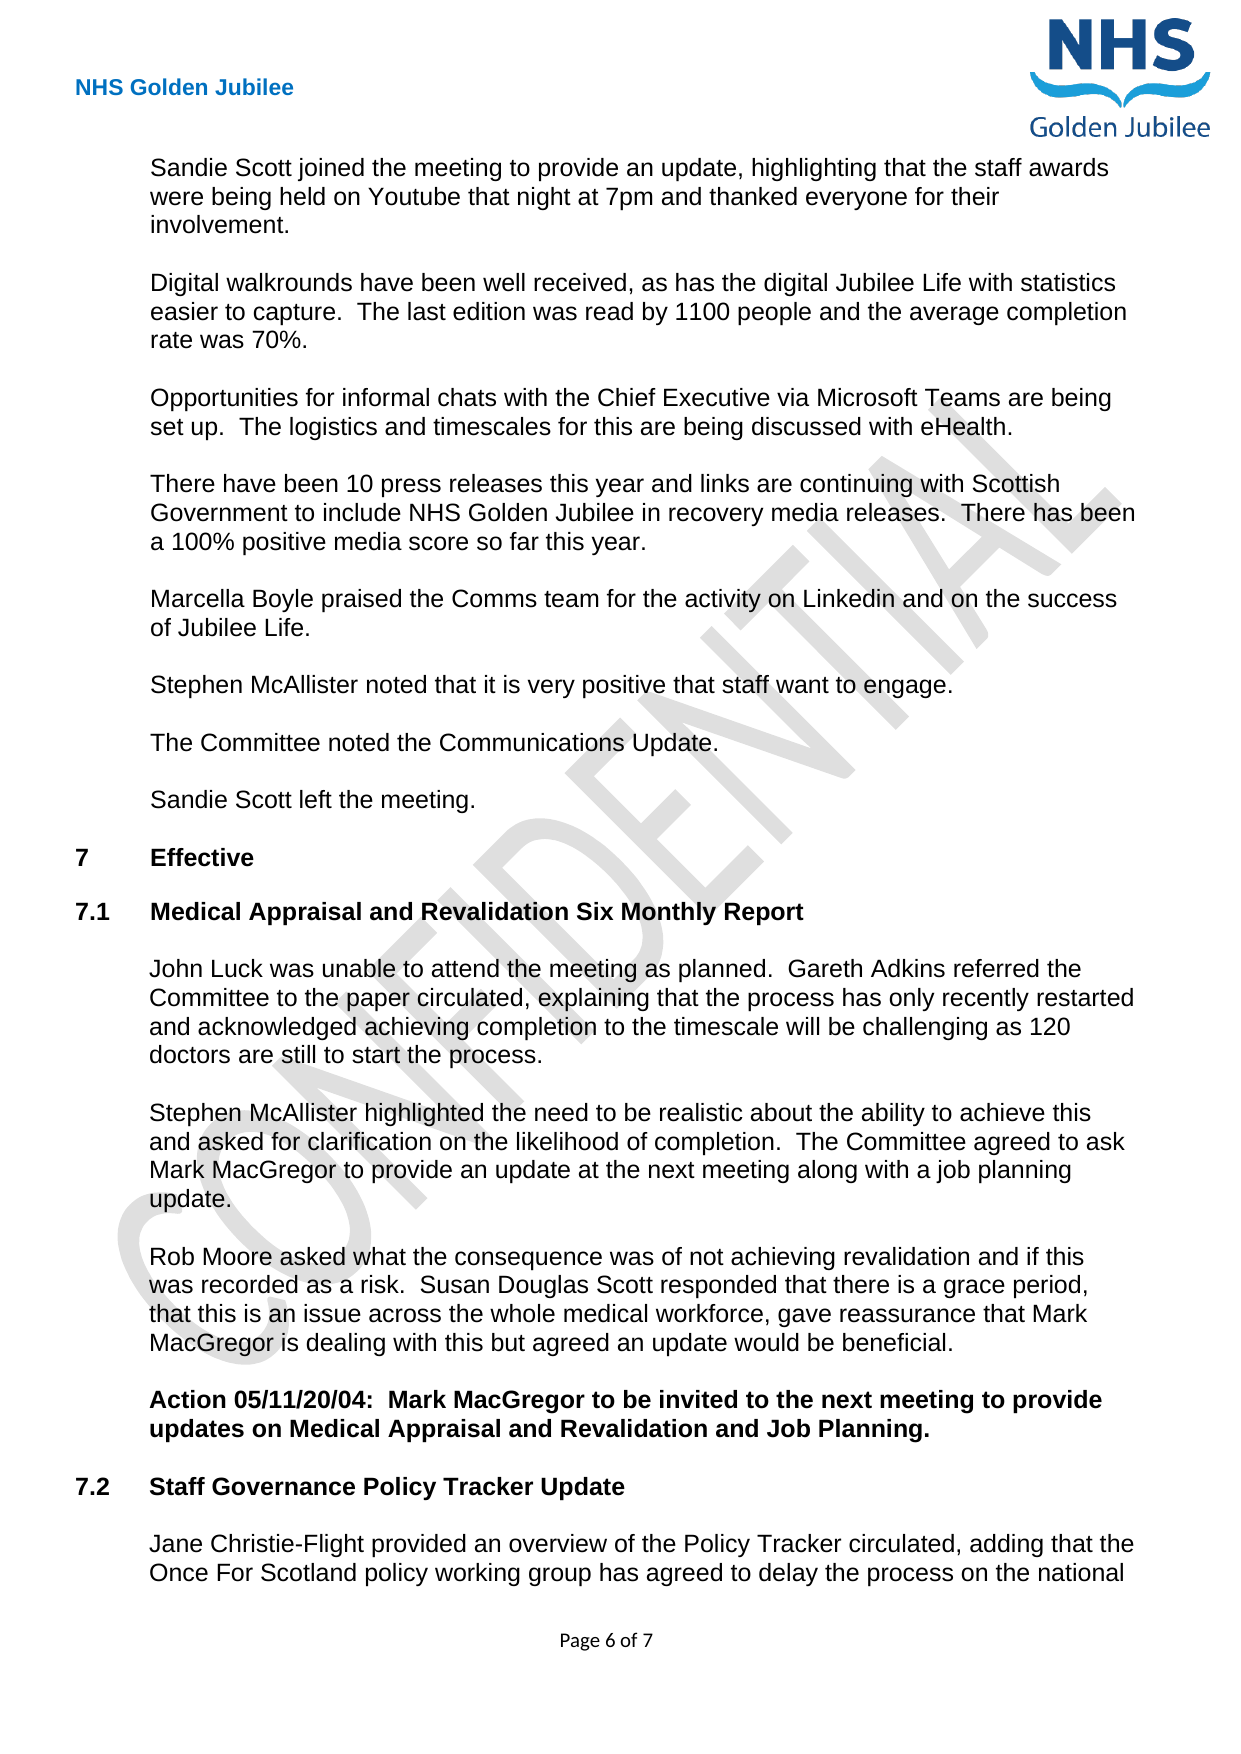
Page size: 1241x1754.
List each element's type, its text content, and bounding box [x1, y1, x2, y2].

text 7.2 Staff Governance Policy Tracker Update [75, 1472, 1137, 1500]
text Stephen McAllister noted that it is very positive that staff want to engage. [150, 670, 1137, 699]
text Sandie Scott left the meeting. [150, 785, 1137, 814]
text Marcella Boyle praised the Comms team for the activity on Linkedin and on the success of Jubilee Life. [150, 584, 1137, 642]
text 7 Effective [75, 843, 1137, 872]
text Digital walkrounds have been well received, as has the digital Jubilee Life with statistics easier to capture. The last edition was read by 1100 people and the average completion rate was 70%. [150, 268, 1137, 354]
text Opportunities for informal chats with the Chief Executive via Microsoft Teams are being set up. The logistics and timescales for this are being discussed with eHealth. [150, 383, 1137, 440]
text 7.1 Medical Appraisal and Revalidation Six Monthly Report [75, 897, 1137, 925]
text John Luck was unable to attend the meeting as planned. Gareth Adkins referred the Committee to the paper circulated, explaining that the process has only recently restarted and acknowledged achieving completion to the timescale will be challenging as 120 doctors are still to start the process. [75, 954, 1137, 1069]
text Sandie Scott joined the meeting to provide an update, highlighting that the staff awards were being held on Youtube that night at 7pm and thanked everyone for their involvement. [150, 153, 1137, 239]
picture [1029, 18, 1211, 144]
text Action 05/11/20/04: Mark MacGregor to be invited to the next meeting to provide updates on Medical Appraisal and Revalidation and Job Planning. [75, 1385, 1137, 1443]
text There have been 10 press releases this year and links are continuing with Scottish Government to include NHS Golden Jubilee in recovery media releases. There has been a 100% positive media score so far this year. [150, 469, 1137, 555]
text Rob Moore asked what the consequence was of not achieving revalidation and if this was recorded as a risk. Susan Douglas Scott responded that there is a grace period, that this is an issue across the whole medical workforce, gave reassurance that Mark MacGregor is dealing with this but agreed an update would be beneficial. [75, 1242, 1137, 1357]
text The Committee noted the Communications Update. [150, 728, 1137, 757]
text Stephen McAllister highlighted the need to be realistic about the ability to achieve this and asked for clarification on the likelihood of completion. The Committee agreed to ask Mark MacGregor to provide an update at the next meeting along with a job planning update. [75, 1098, 1137, 1213]
